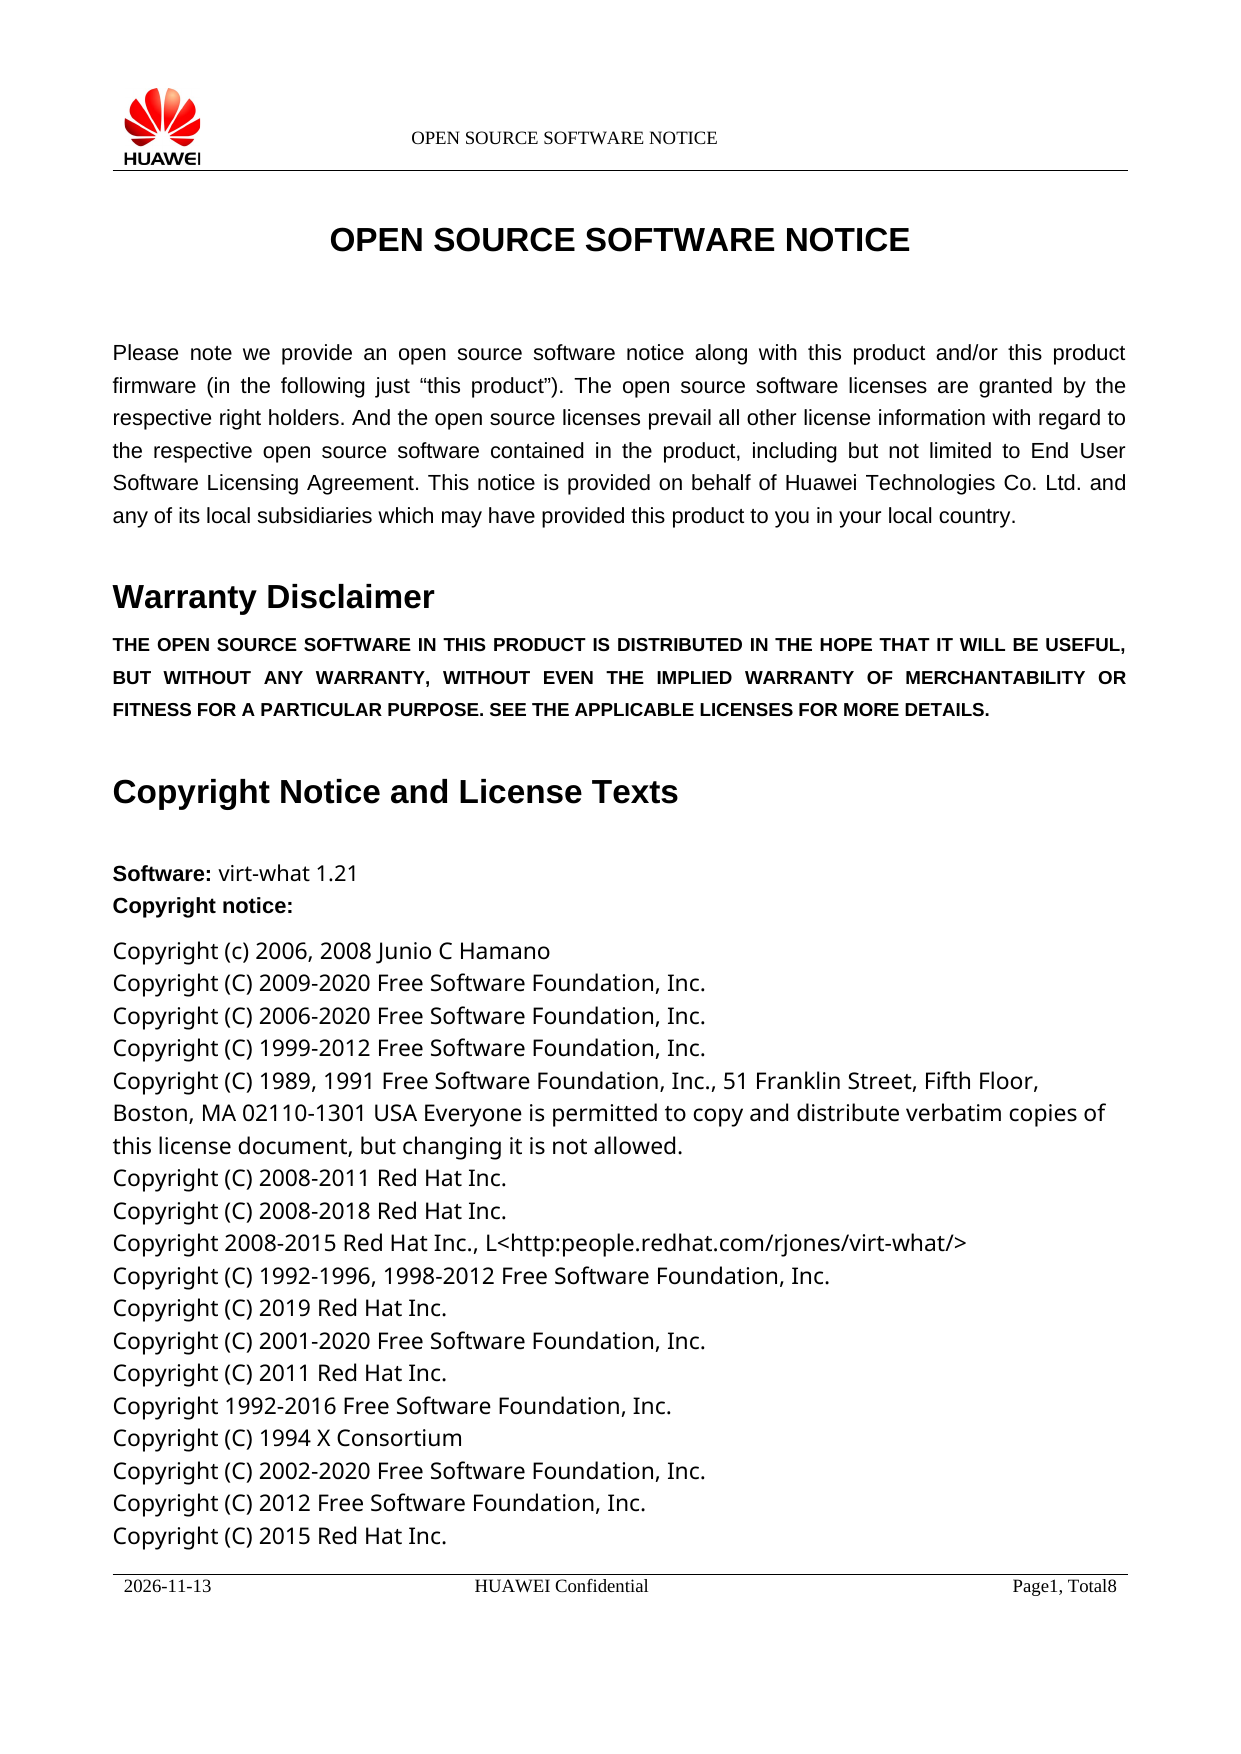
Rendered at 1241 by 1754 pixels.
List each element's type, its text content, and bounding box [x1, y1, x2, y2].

text Copyright notice: [112, 889, 1128, 921]
picture [124, 88, 201, 165]
text The open source software in this product is distributed in the hope that it will be useful, but WITHOUT ANY WARRANTY, without even the implied warranty of MERCHANTABILITY or FITNESS FOR A PARTICULAR PURPOSE. See the applicable licenses for more details. [112, 629, 1128, 726]
text Warranty Disclaimer [112, 564, 1128, 629]
title Software: virt-what 1.21 [112, 856, 1128, 889]
text Copyright Notice and License Texts [112, 759, 1128, 824]
text OPEN SOURCE SOFTWARE NOTICE [112, 206, 1128, 271]
text Please note we provide an open source software notice along with this product and/or this product firmware (in the following just “this product”). The open source software licenses are granted by the respective right holders. And the open source licenses prevail all other license information with regard to the respective open source software contained in the product, including but not limited to End User Software Licensing Agreement. This notice is provided on behalf of Huawei Technologies Co. Ltd. and any of its local subsidiaries which may have provided this product to you in your local country. [112, 336, 1128, 531]
